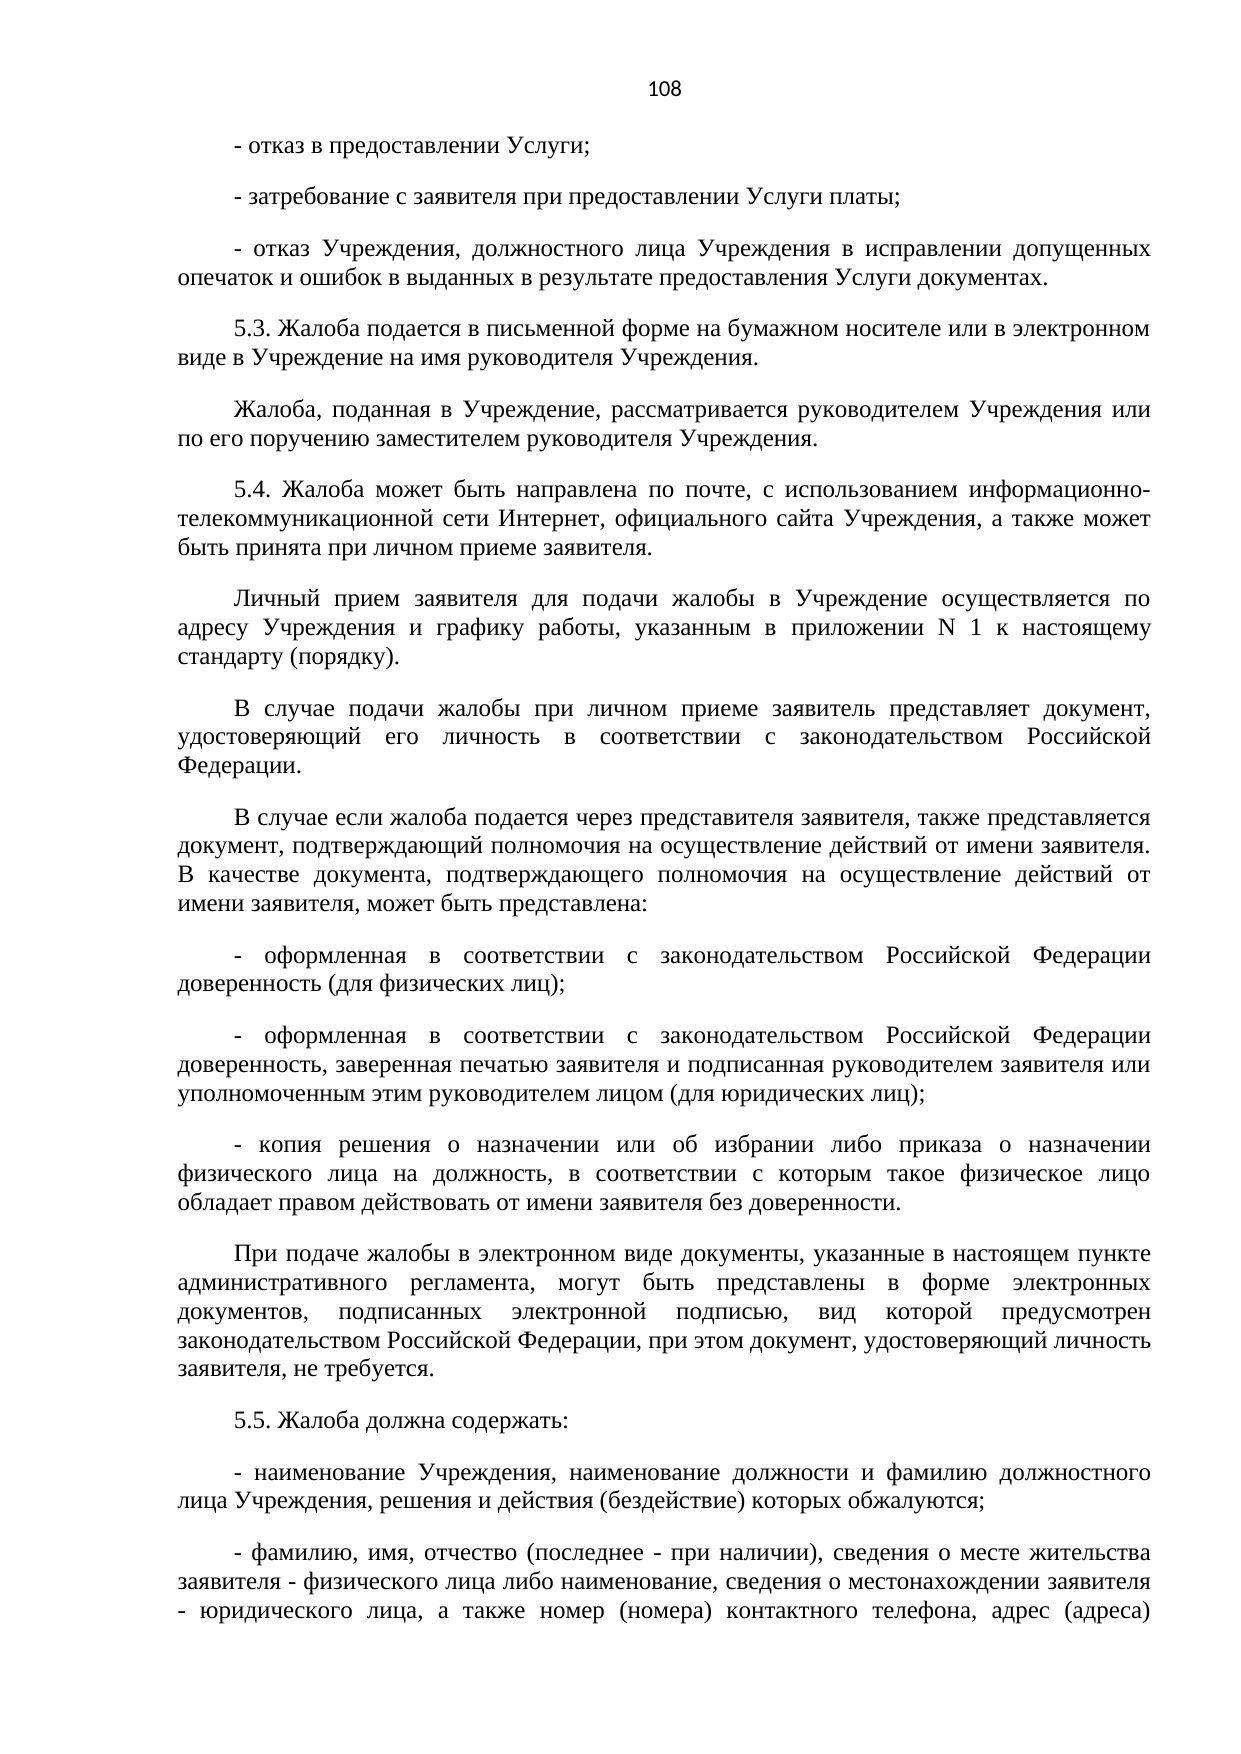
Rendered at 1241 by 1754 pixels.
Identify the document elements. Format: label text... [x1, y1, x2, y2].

text В случае подачи жалобы при личном приеме заявитель представляет документ, удостоверяющий его личность в соответствии с законодательством Российской Федерации. [177, 693, 1152, 779]
text 5.5. Жалоба должна содержать: [177, 1405, 1152, 1434]
text - оформленная в соответствии с законодательством Российской Федерации доверенность (для физических лиц); [177, 940, 1152, 997]
text В случае если жалоба подается через представителя заявителя, также представляется документ, подтверждающий полномочия на осуществление действий от имени заявителя. В качестве документа, подтверждающего полномочия на осуществление действий от имени заявителя, может быть представлена: [177, 802, 1152, 917]
text - оформленная в соответствии с законодательством Российской Федерации доверенность, заверенная печатью заявителя и подписанная руководителем заявителя или уполномоченным этим руководителем лицом (для юридических лиц); [177, 1020, 1152, 1106]
text Личный прием заявителя для подачи жалобы в Учреждение осуществляется по адресу Учреждения и графику работы, указанным в приложении N 1 к настоящему стандарту (порядку). [177, 583, 1152, 670]
text - копия решения о назначении или об избрании либо приказа о назначении физического лица на должность, в соответствии с которым такое физическое лицо обладает правом действовать от имени заявителя без доверенности. [177, 1129, 1152, 1216]
text - отказ Учреждения, должностного лица Учреждения в исправлении допущенных опечаток и ошибок в выданных в результате предоставления Услуги документах. [177, 233, 1152, 291]
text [177, 1537, 1152, 1623]
text При подаче жалобы в электронном виде документы, указанные в настоящем пункте административного регламента, могут быть представлены в форме электронных документов, подписанных электронной подписью, вид которой предусмотрен законодательством Российской Федерации, при этом документ, удостоверяющий личность заявителя, не требуется. [177, 1238, 1152, 1382]
text 5.4. Жалоба может быть направлена по почте, с использованием информационно-телекоммуникационной сети Интернет, официального сайта Учреждения, а также может быть принята при личном приеме заявителя. [177, 474, 1152, 561]
text Жалоба, поданная в Учреждение, рассматривается руководителем Учреждения или по его поручению заместителем руководителя Учреждения. [177, 394, 1152, 451]
text - затребование с заявителя при предоставлении Услуги платы; [177, 181, 1152, 210]
text 5.3. Жалоба подается в письменной форме на бумажном носителе или в электронном виде в Учреждение на имя руководителя Учреждения. [177, 313, 1152, 371]
text - наименование Учреждения, наименование должности и фамилию должностного лица Учреждения, решения и действия (бездействие) которых обжалуются; [177, 1457, 1152, 1514]
text - отказ в предоставлении Услуги; [177, 130, 1152, 158]
